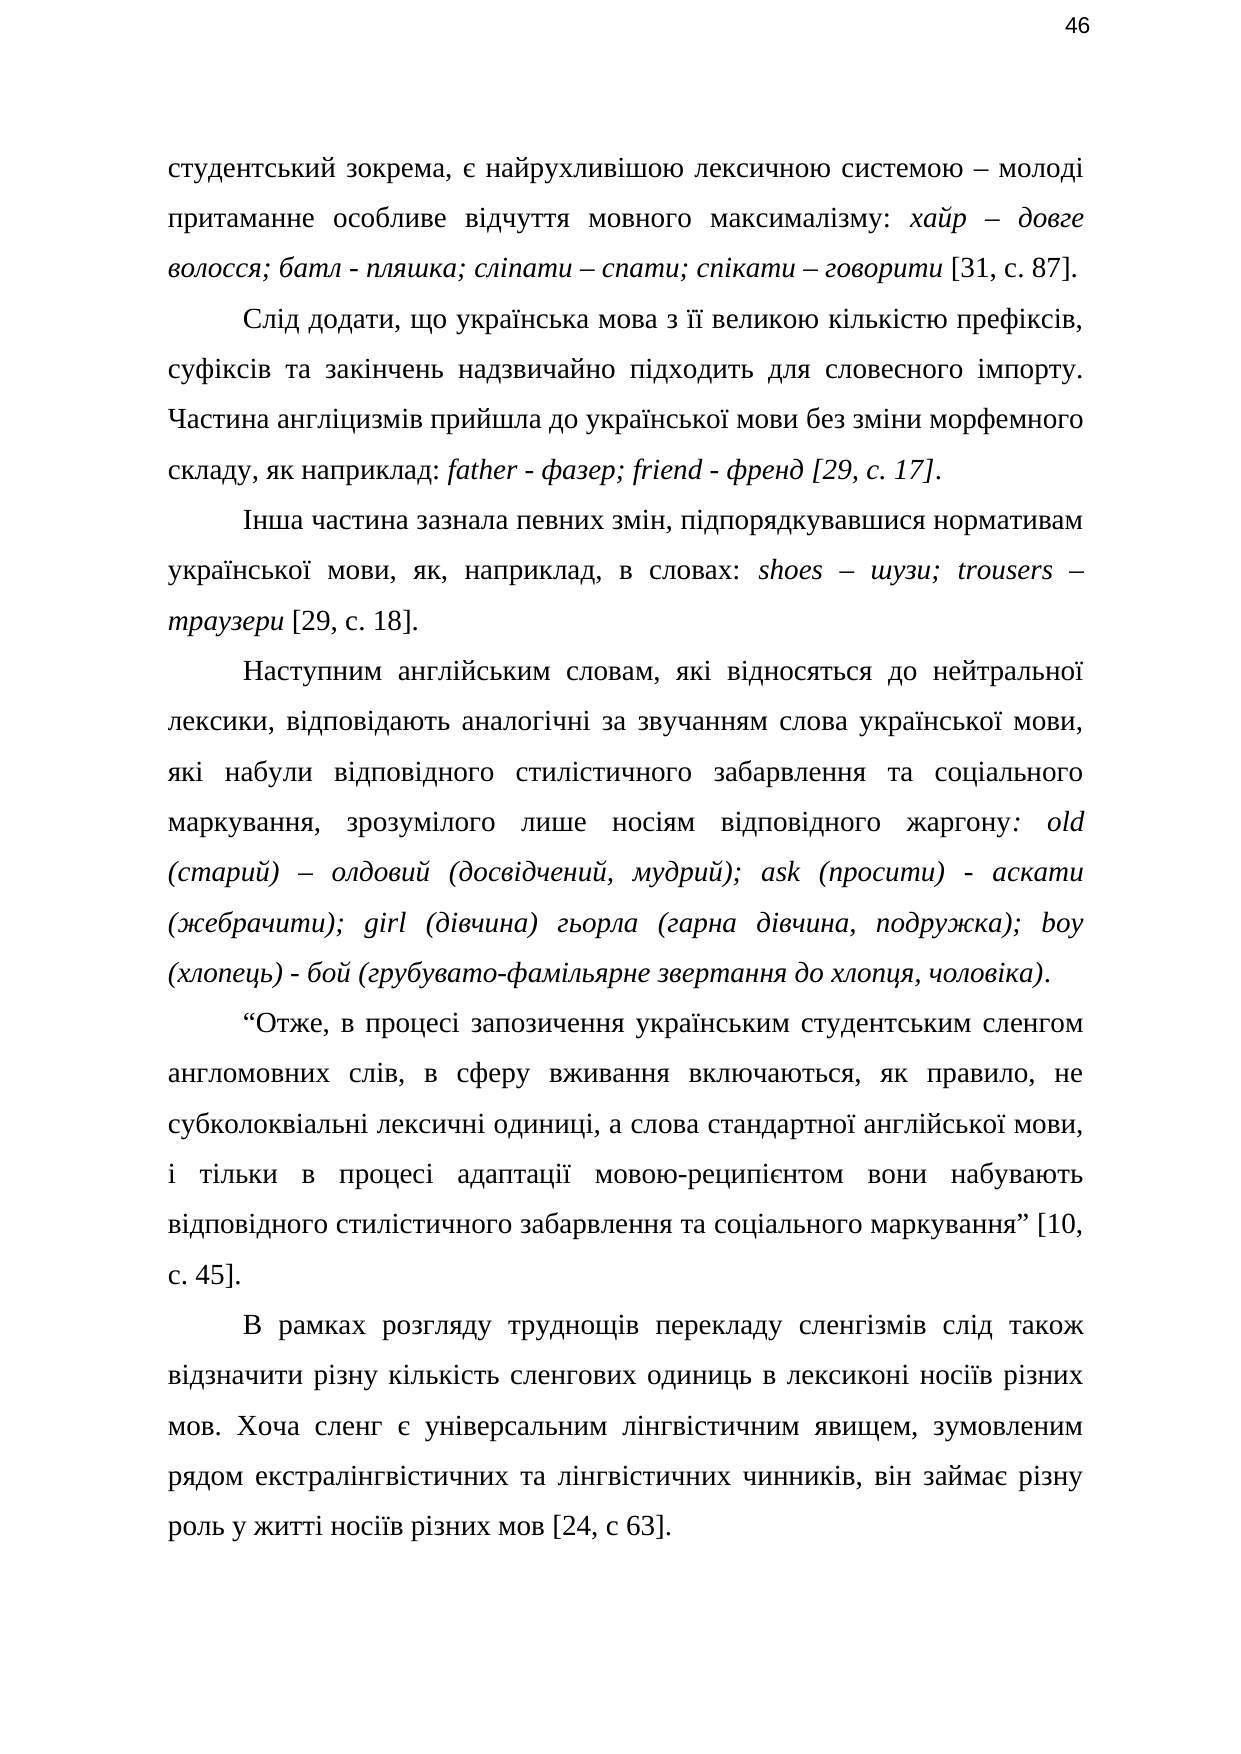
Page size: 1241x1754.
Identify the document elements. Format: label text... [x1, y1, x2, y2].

text “Отже, в процесі запозичення українським студентським сленгом англомовних слів, в сферу вживання включаються, як правило, не субколоквіальні лексичні одиниці, а слова стандартної англійської мови, і тільки в процесі адаптації мовою-реципієнтом вони набувають відповідного стилістичного забарвлення та соціального маркування” [10, c. 45]. [168, 1005, 1084, 1290]
text В рамках розгляду труднощів перекладу сленгізмів слід також відзначити різну кількість сленгових одиниць в лексиконі носіїв різних мов. Хоча сленг є універсальним лінгвістичним явищем, зумовленим рядом екстралінгвістичних та лінгвістичних чинників, він займає різну роль у житті носіїв різних мов [24, c 63]. [168, 1307, 1084, 1542]
text Інша частина зазнала певних змін, підпорядкувавшися нормативам української мови, як, наприклад, в словах: shoes – шузи; trousers – траузери [29, c. 18]. [168, 502, 1084, 636]
text Наступним англійським словам, які відносяться до нейтральної лексики, відповідають аналогічні за звучанням слова української мови, які набули відповідного стилістичного забарвлення та соціального маркування, зрозумілого лише носіям відповідного жаргону: old (старий) – олдовий (досвідчений, мудрий); ask (просити) - аскати (жебрачити); girl (дівчина) гьорла (гарна дівчина, подружка); boy (хлопець) - бой (грубувато-фамільярне звертання до хлопця, чоловіка). [168, 653, 1084, 988]
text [168, 150, 1084, 284]
text Слід додати, що українська мова з її великою кількістю префіксів, суфіксів та закінчень надзвичайно підходить для словесного імпорту. Частина англіцизмів прийшла до української мови без зміни морфемного складу, як наприклад: father - фазер; friend - френд [29, c. 17]. [168, 301, 1084, 485]
